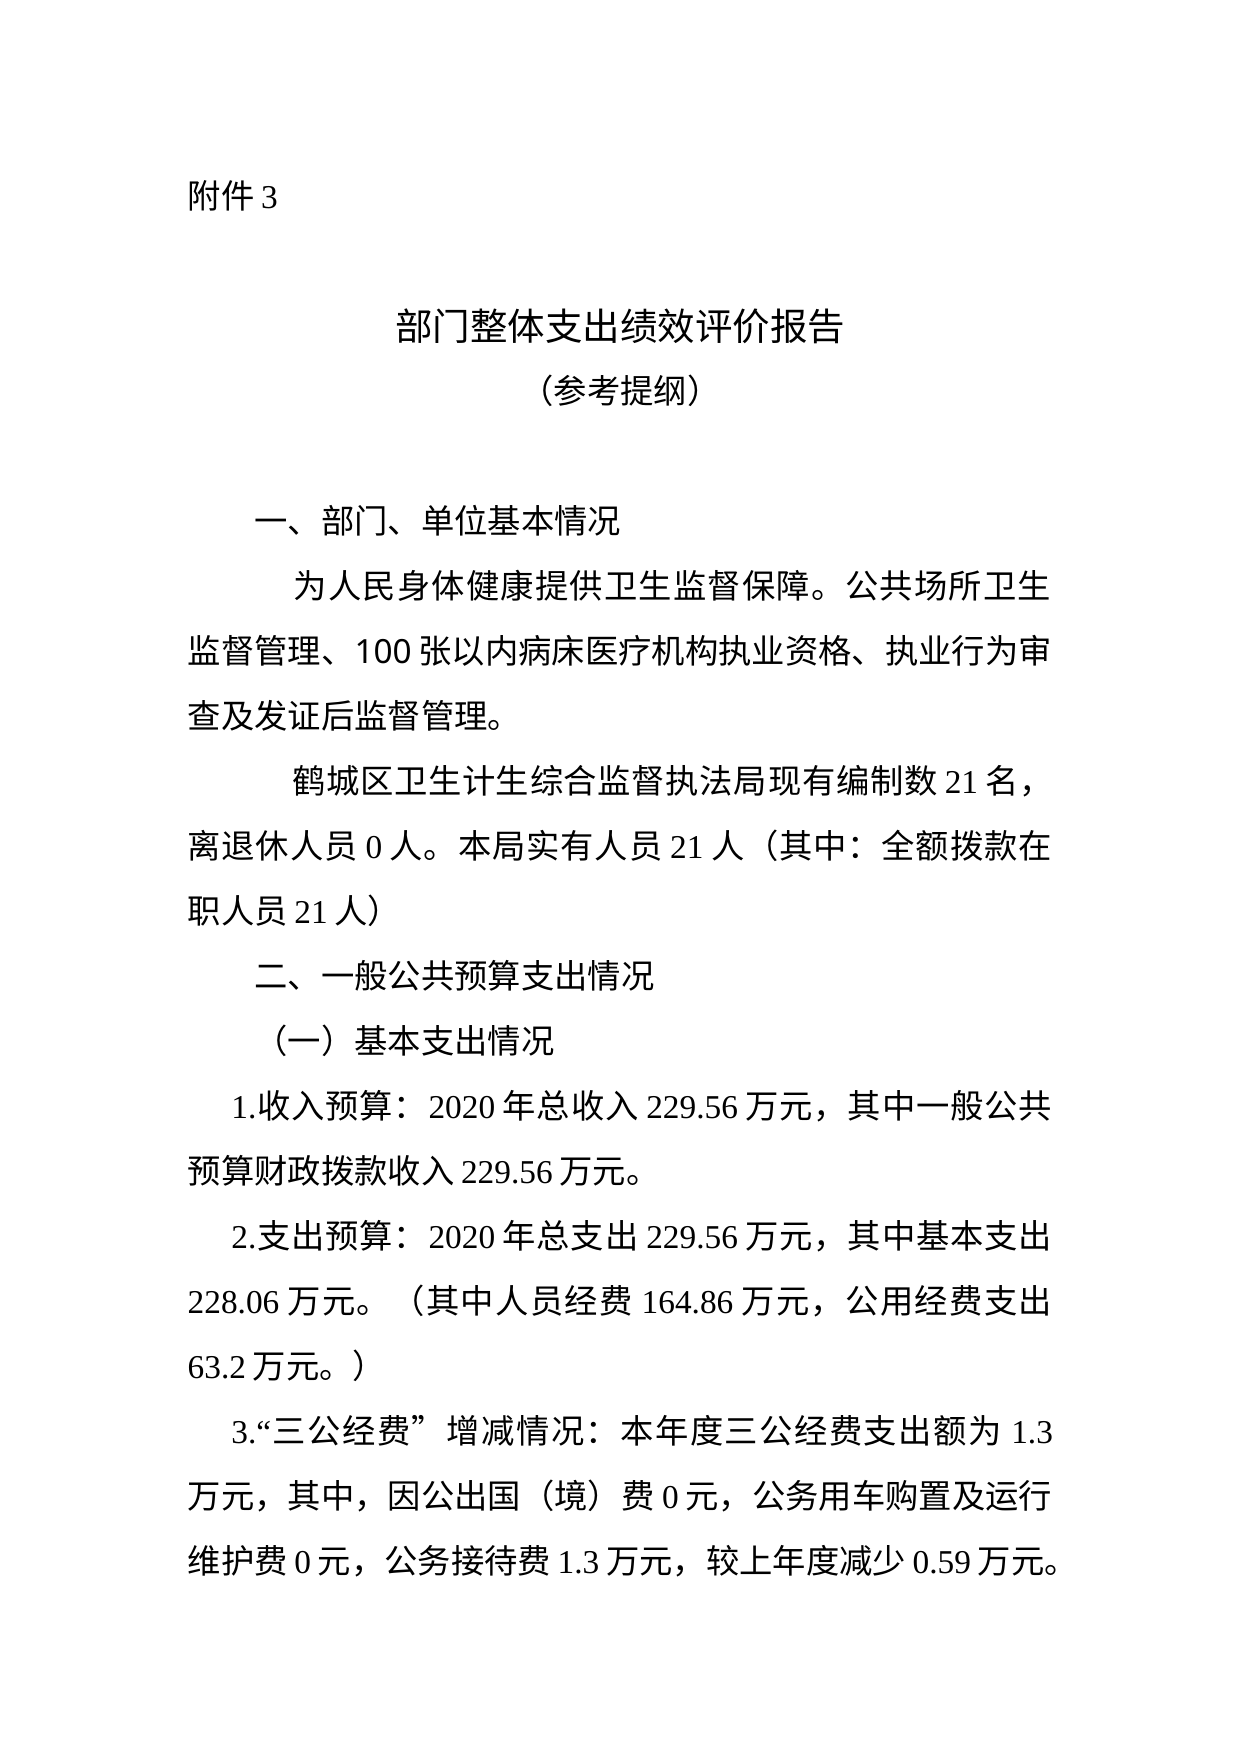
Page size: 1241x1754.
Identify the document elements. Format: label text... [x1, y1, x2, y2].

text 附件3 [187, 162, 1053, 227]
text 为人民身体健康提供卫生监督保障。公共场所卫生监督管理、100张以内病床医疗机构执业资格、执业行为审查及发证后监督管理。 [187, 552, 1053, 747]
list （一）基本支出情况 [254, 1007, 1053, 1072]
text 部门整体支出绩效评价报告 [187, 292, 1053, 357]
text （参考提纲） [187, 357, 1053, 422]
list 2.支出预算：2020年总支出229.56万元，其中基本支出228.06万元。（其中人员经费164.86万元，公用经费支出63.2万元。） [187, 1202, 1053, 1397]
list 部门、单位基本情况 [254, 487, 1053, 552]
list 3.“三公经费”增减情况：本年度三公经费支出额为1.3万元，其中，因公出国（境）费0元，公务用车购置及运行维护费0元，公务接待费1.3万元，较上年度减少0.59万元。 [187, 1397, 1053, 1592]
list 二、一般公共预算支出情况 [187, 942, 1053, 1007]
list 1.收入预算：2020年总收入229.56万元，其中一般公共预算财政拨款收入229.56万元。 [187, 1072, 1053, 1202]
text 鹤城区卫生计生综合监督执法局现有编制数21名，离退休人员0人。本局实有人员21人（其中：全额拨款在职人员21人） [187, 747, 1053, 942]
